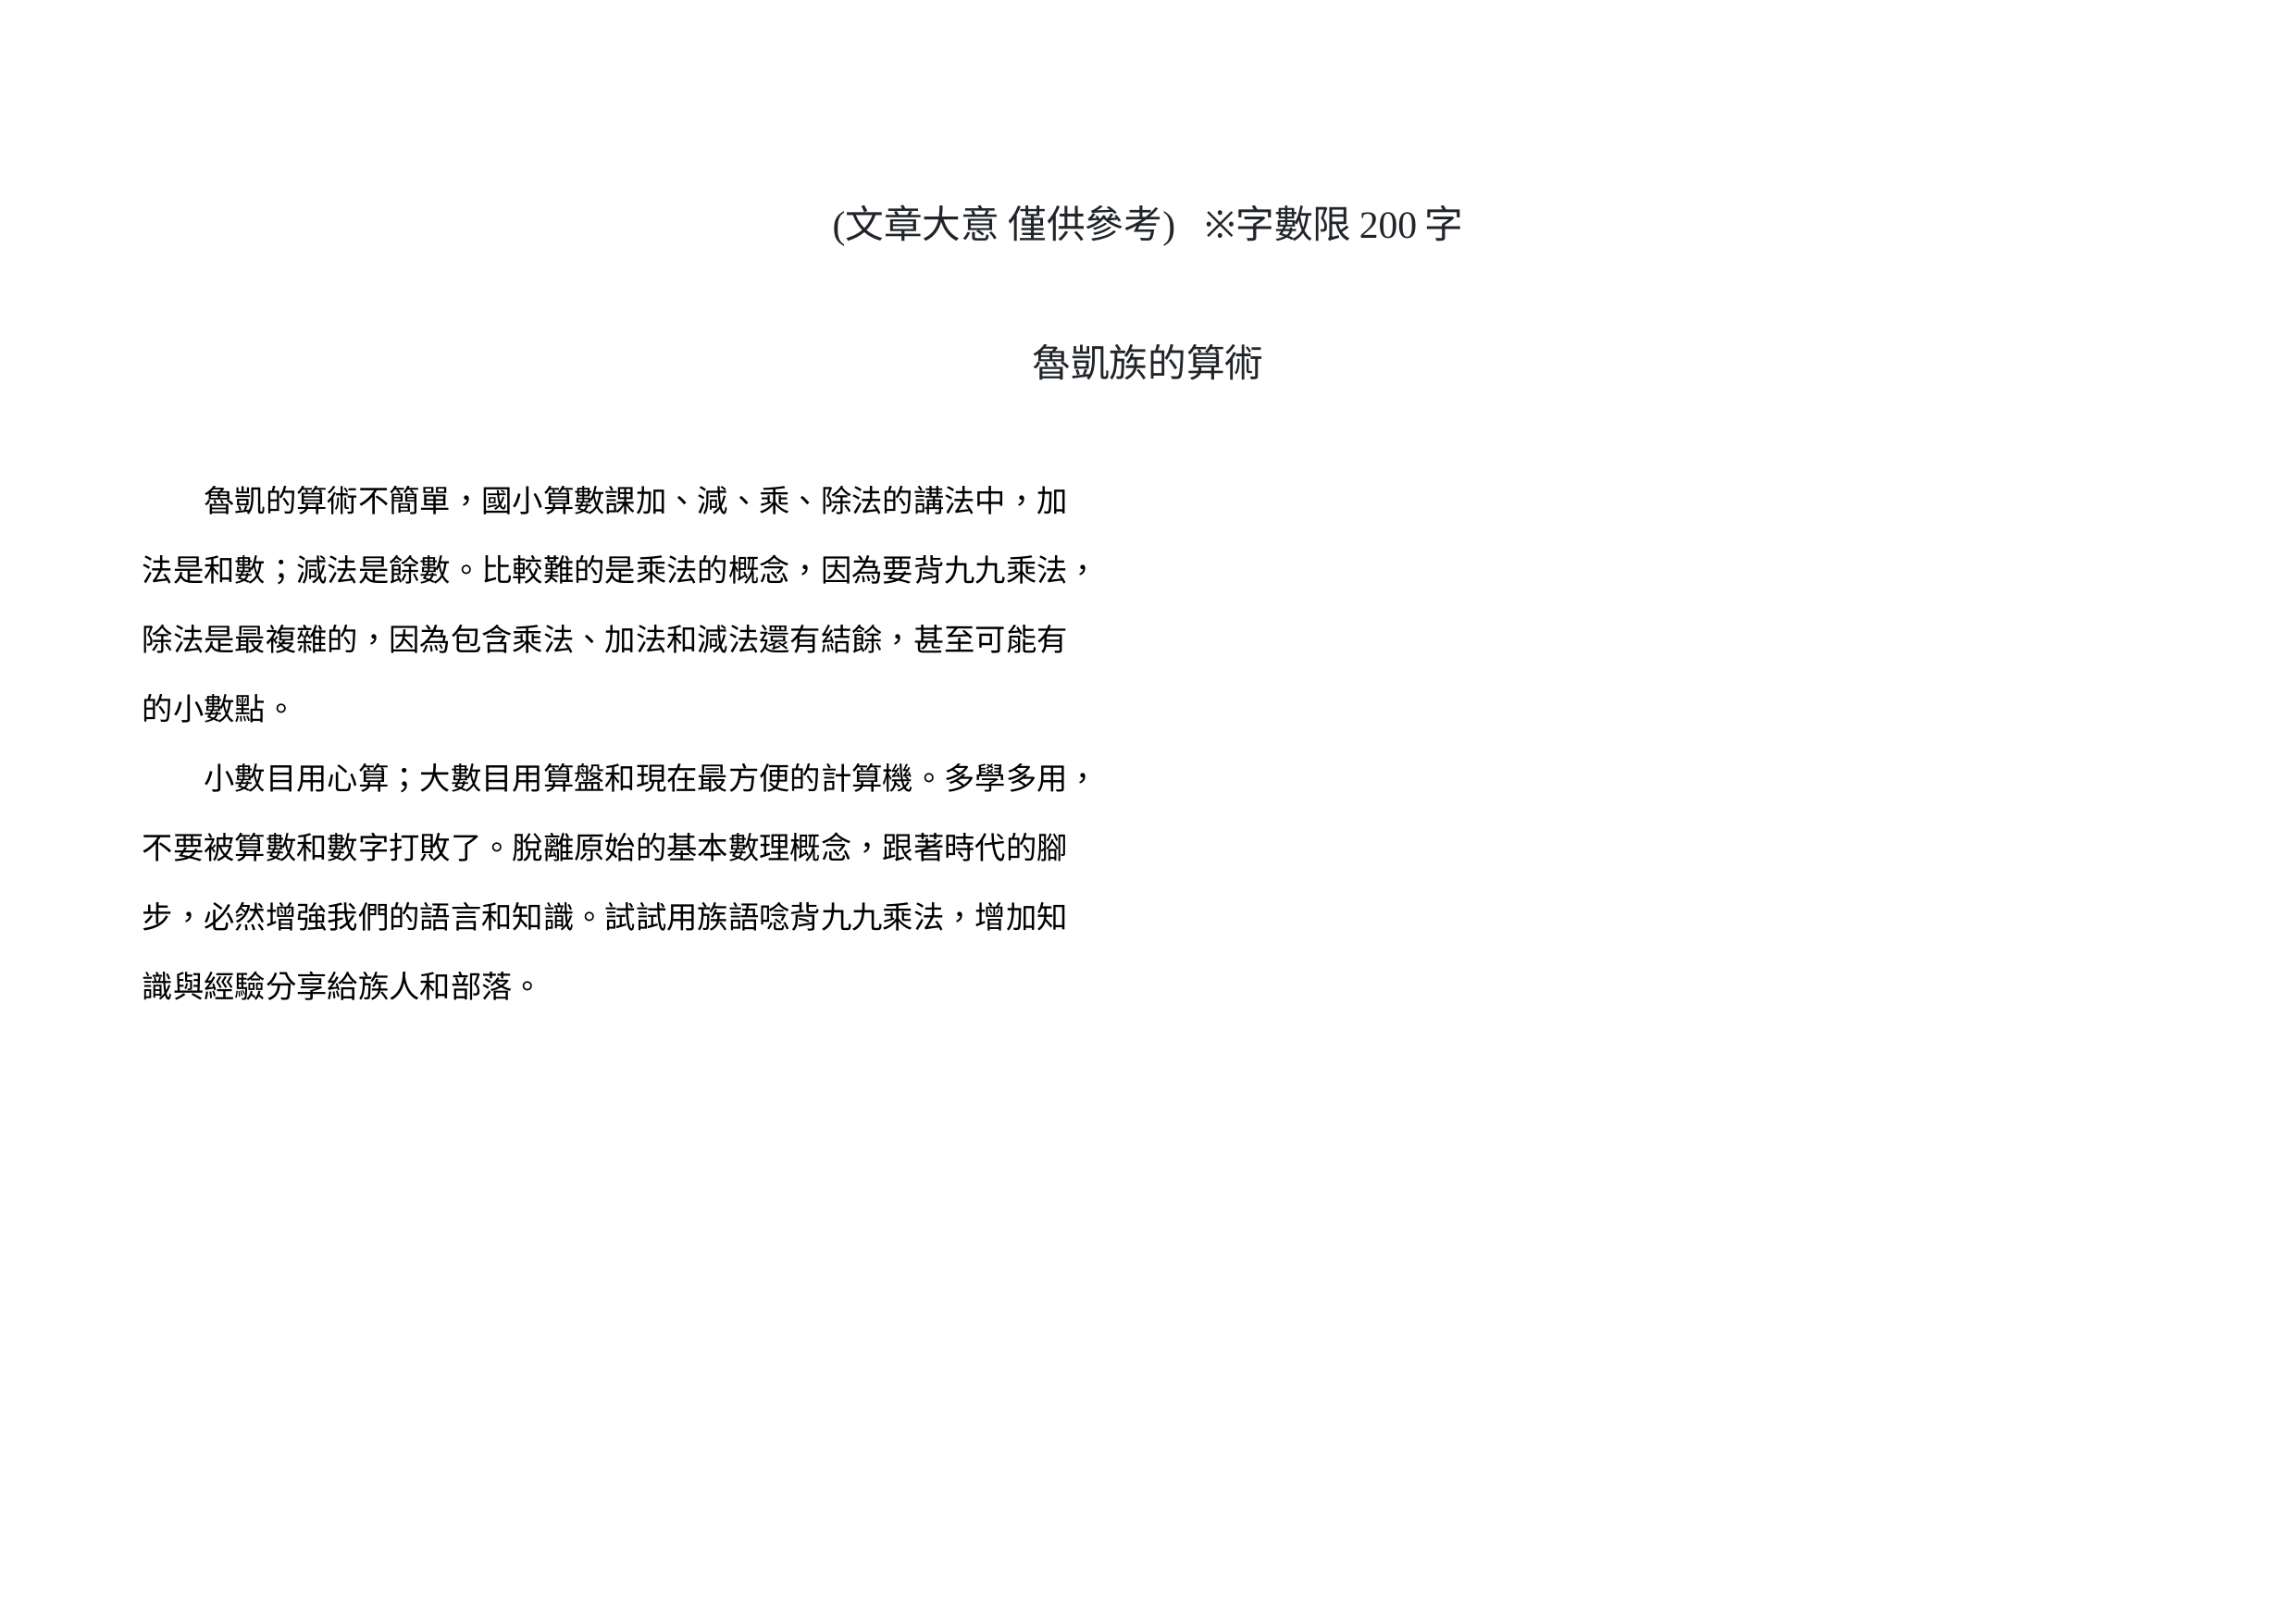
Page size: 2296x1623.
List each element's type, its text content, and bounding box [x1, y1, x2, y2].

text 小數目用心算；大數目用算盤和現在最方便的計算機。多學多用，不要被算數和數字打敗了。脫離原始的基本數理概念，跟著時代的腳步，必然增強我們的語言和知識。試試用族語唸背九九乘法，增加知識與經驗分享給族人和部落。 [142, 742, 1090, 1020]
text 魯凱的算術不簡單，國小算數課加、減、乘、除法的講法中，加法是和數；減法是餘數。比較難的是乘法的概念，因為要背九九乘法，除法是最複雜的，因為包含乘法、加法和減法還有結餘，甚至可能有的小數點。 [142, 465, 1090, 742]
text (文章大意 僅供參考) ※字數限200字 [142, 187, 2153, 256]
text 魯凱族的算術 [142, 326, 2153, 395]
